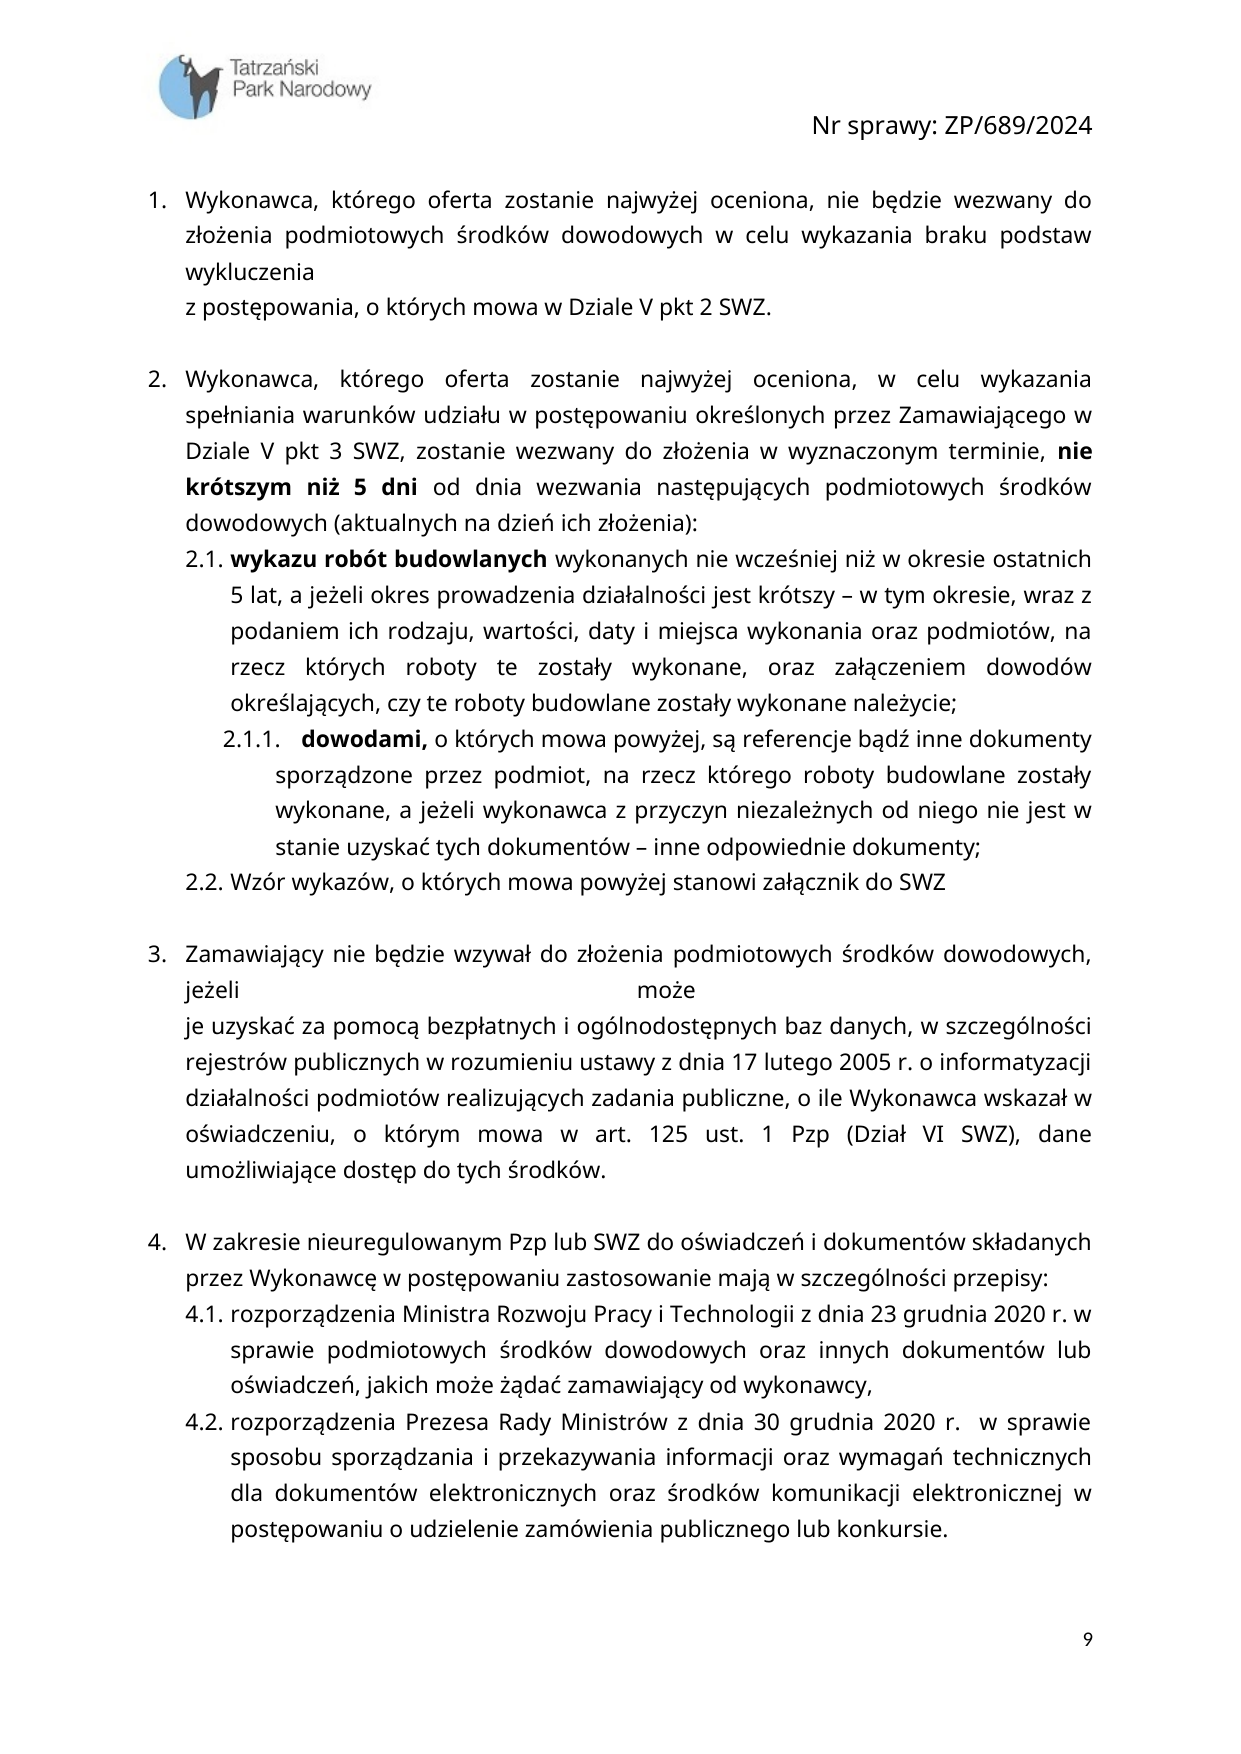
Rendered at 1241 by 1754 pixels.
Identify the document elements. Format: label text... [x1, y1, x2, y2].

list rozporządzenia Ministra Rozwoju Pracy i Technologii z dnia 23 grudnia 2020 r. w sprawie podmiotowych środków dowodowych oraz innych dokumentów lub oświadczeń, jakich może żądać zamawiający od wykonawcy, [185, 1298, 1093, 1401]
list rozporządzenia Prezesa Rady Ministrów z dnia 30 grudnia 2020 r. w sprawie sposobu sporządzania i przekazywania informacji oraz wymagań technicznych dla dokumentów elektronicznych oraz środków komunikacji elektronicznej w postępowaniu o udzielenie zamówienia publicznego lub konkursie. [185, 1405, 1093, 1544]
picture [125, 9, 408, 146]
list wykazu robót budowlanych wykonanych nie wcześniej niż w okresie ostatnich 5 lat, a jeżeli okres prowadzenia działalności jest krótszy – w tym okresie, wraz z podaniem ich rodzaju, wartości, daty i miejsca wykonania oraz podmiotów, na rzecz których roboty te zostały wykonane, oraz załączeniem dowodów określających, czy te roboty budowlane zostały wykonane należycie; [185, 543, 1093, 718]
list Wykonawca, którego oferta zostanie najwyżej oceniona, w celu wykazania spełniania warunków udziału w postępowaniu określonych przez Zamawiającego w Dziale V pkt 3 SWZ, zostanie wezwany do złożenia w wyznaczonym terminie, nie krótszym niż 5 dni od dnia wezwania następujących podmiotowych środków dowodowych (aktualnych na dzień ich złożenia): [148, 363, 1093, 538]
list Wzór wykazów, o których mowa powyżej stanowi załącznik do SWZ [185, 866, 1093, 898]
list Zamawiający nie będzie wzywał do złożenia podmiotowych środków dowodowych, jeżeli może je uzyskać za pomocą bezpłatnych i ogólnodostępnych baz danych, w szczególności rejestrów publicznych w rozumieniu ustawy z dnia 17 lutego 2005 r. o informatyzacji działalności podmiotów realizujących zadania publiczne, o ile Wykonawca wskazał w oświadczeniu, o którym mowa w art. 125 ust. 1 Pzp (Dział VI SWZ), dane umożliwiające dostęp do tych środków. [148, 938, 1093, 1185]
list dowodami, o których mowa powyżej, są referencje bądź inne dokumenty sporządzone przez podmiot, na rzecz którego roboty budowlane zostały wykonane, a jeżeli wykonawca z przyczyn niezależnych od niego nie jest w stanie uzyskać tych dokumentów – inne odpowiednie dokumenty; [223, 723, 1093, 862]
list W zakresie nieuregulowanym Pzp lub SWZ do oświadczeń i dokumentów składanych przez Wykonawcę w postępowaniu zastosowanie mają w szczególności przepisy: [148, 1226, 1093, 1293]
list Wykonawca, którego oferta zostanie najwyżej oceniona, nie będzie wezwany do złożenia podmiotowych środków dowodowych w celu wykazania braku podstaw wykluczenia z postępowania, o których mowa w Dziale V pkt 2 SWZ. [148, 183, 1093, 323]
